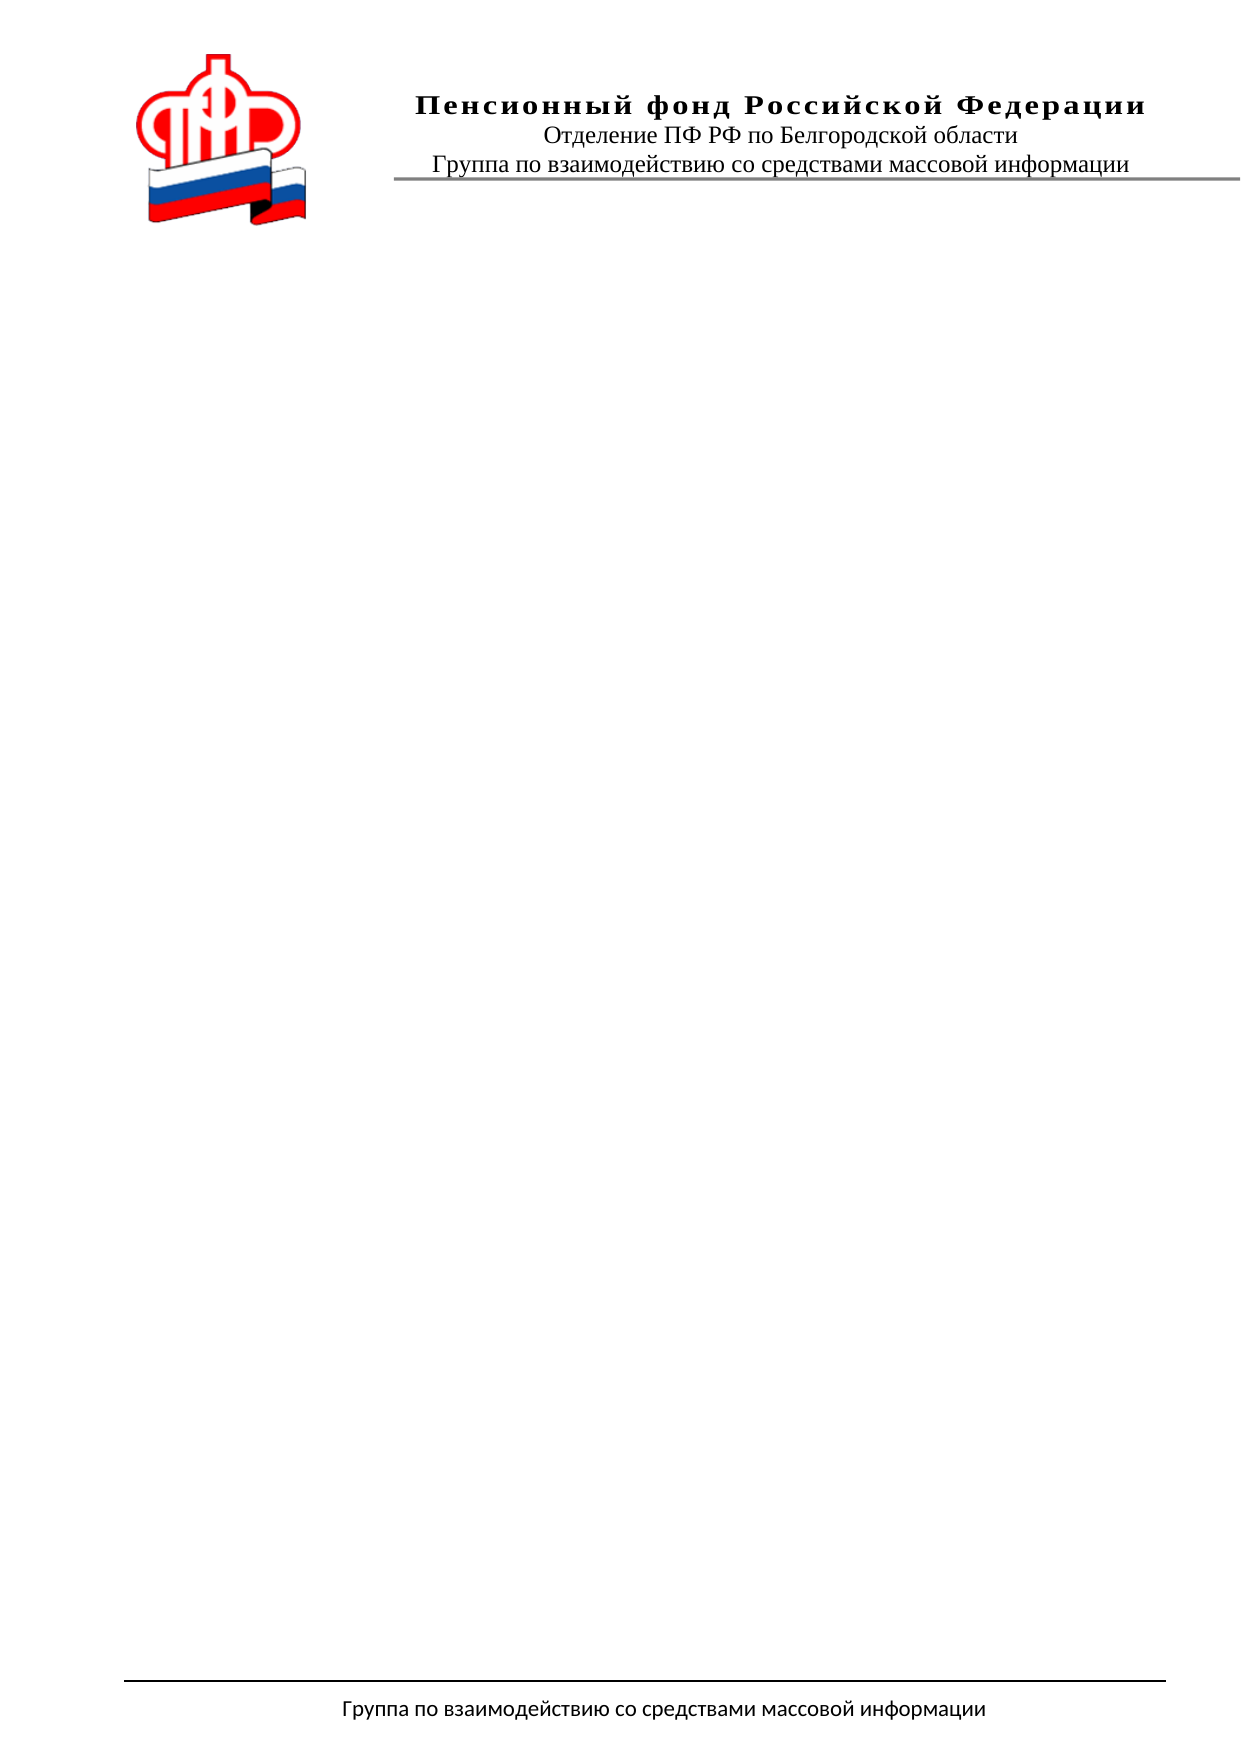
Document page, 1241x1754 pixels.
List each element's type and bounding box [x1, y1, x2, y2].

picture [136, 54, 307, 227]
